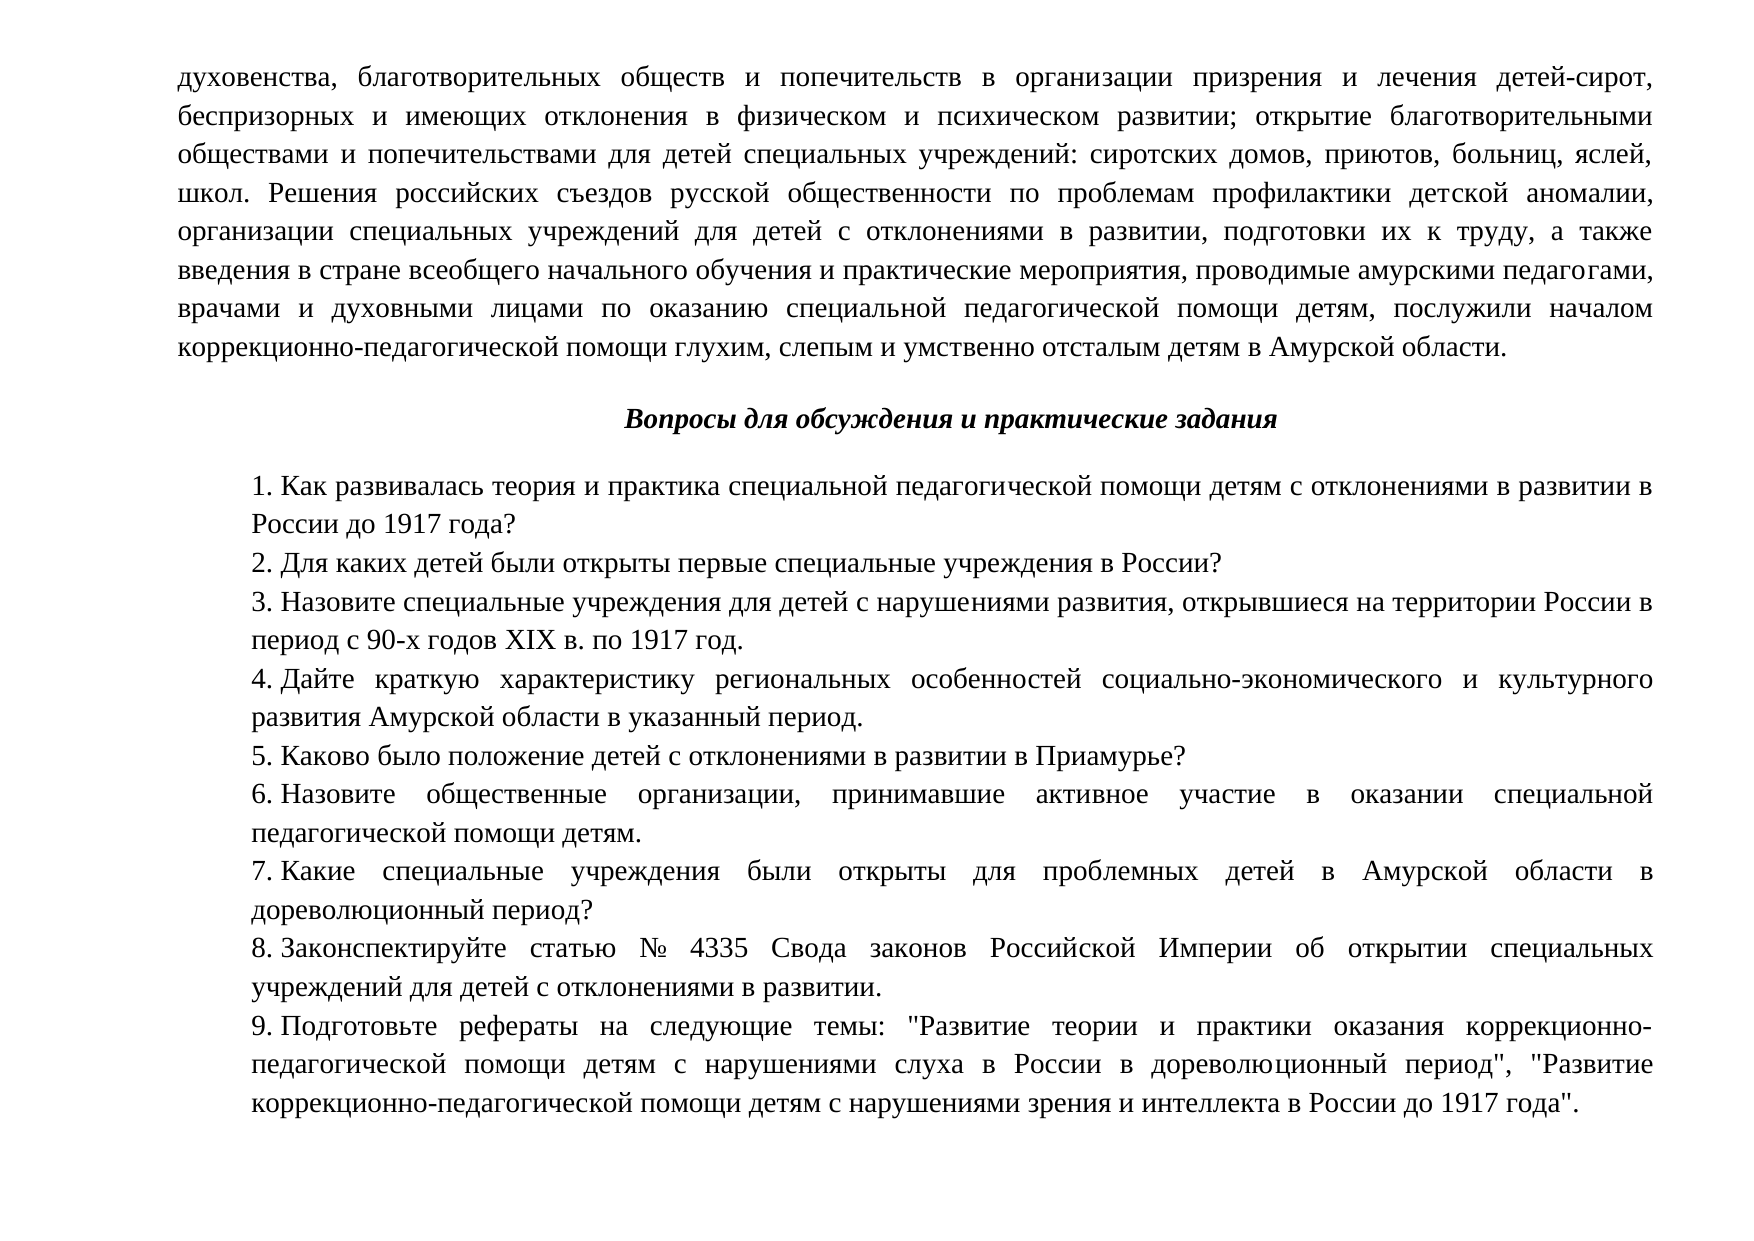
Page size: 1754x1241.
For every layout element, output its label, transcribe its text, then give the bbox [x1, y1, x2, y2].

list Какие специальные учреждения были открыты для проблемных детей в Амурской области в дореволюционный период? [251, 853, 1654, 926]
list Как развивалась теория и практика специальной педагогической помощи детям с отклонениями в развитии в России до 1917 года? [251, 468, 1654, 540]
list Назовите общественные организации, принимавшие активное участие в оказании специальной педагогической помощи детям. [251, 776, 1654, 848]
list Каково было положение детей с отклонениями в развитии в Приамурье? [251, 738, 1654, 771]
list Дайте краткую характеристику региональных особенностей социально-экономического и культурного развития Амурской области в указанный период. [251, 661, 1654, 733]
list Назовите специальные учреждения для детей с нарушениями развития, открывшиеся на территории России в период с 90-х годов XIX в. по 1917 год. [251, 584, 1654, 656]
list Законспектируйте статью № 4335 Свода законов Российской Империи об открытии специальных учреждений для детей с отклонениями в развитии. [251, 931, 1654, 1003]
list Подготовьте рефераты на следующие темы: "Развитие теории и практики оказания коррекционно-педагогической помощи детям с нарушениями слуха в России в дореволюционный период", "Развитие коррекционно-педагогической помощи детям с нарушениями зрения и интеллекта в России до 1917 года". [251, 1008, 1654, 1118]
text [177, 59, 1654, 362]
list Для каких детей были открыты первые специальные учреждения в России? [251, 545, 1654, 579]
text Вопросы для обсуждения и практические задания [177, 401, 1654, 434]
